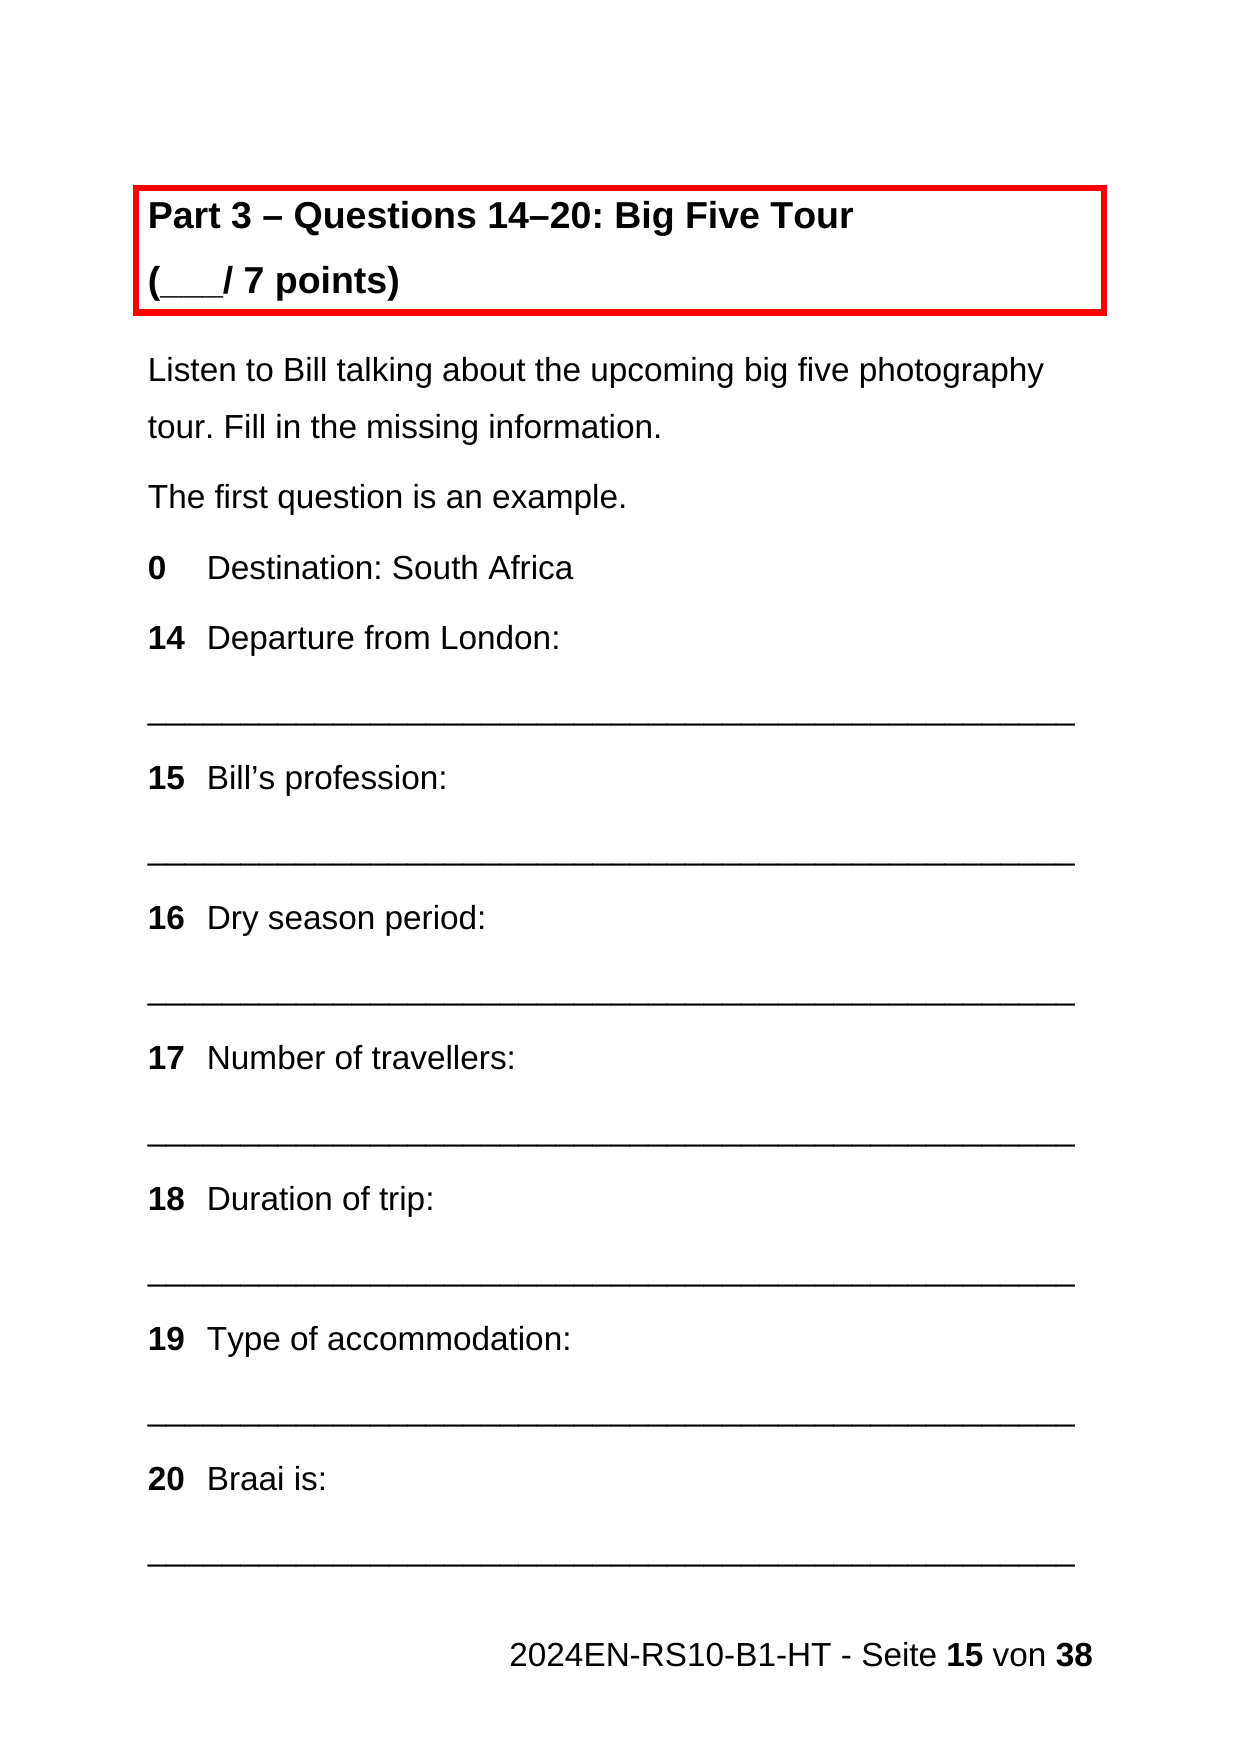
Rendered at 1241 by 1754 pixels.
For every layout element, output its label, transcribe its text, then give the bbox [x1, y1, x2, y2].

list 20 Braai is: [148, 1459, 1093, 1497]
list 14 Departure from London: [148, 618, 1093, 656]
list __________________________________________________ [148, 1249, 1093, 1287]
list __________________________________________________ [148, 828, 1093, 867]
list 19 Type of accommodation: [148, 1319, 1093, 1357]
list 0 Destination: South Africa [148, 548, 1093, 586]
text Listen to Bill talking about the upcoming big five photography tour. Fill in the missing information. [148, 350, 1093, 446]
list 17 Number of travellers: [148, 1038, 1093, 1077]
text The first question is an example. [148, 478, 1093, 516]
list __________________________________________________ [148, 1389, 1093, 1427]
list __________________________________________________ [148, 1108, 1093, 1147]
list 15 Bill’s profession: [148, 758, 1093, 796]
list 16 Dry season period: [148, 898, 1093, 937]
list 18 Duration of trip: [148, 1179, 1093, 1217]
list __________________________________________________ [148, 688, 1093, 726]
subtitle Part 3 – Questions 14–20: Big Five Tour (___/ 7 points) [139, 191, 1101, 309]
list __________________________________________________ [148, 968, 1093, 1007]
list __________________________________________________ [148, 1529, 1093, 1568]
